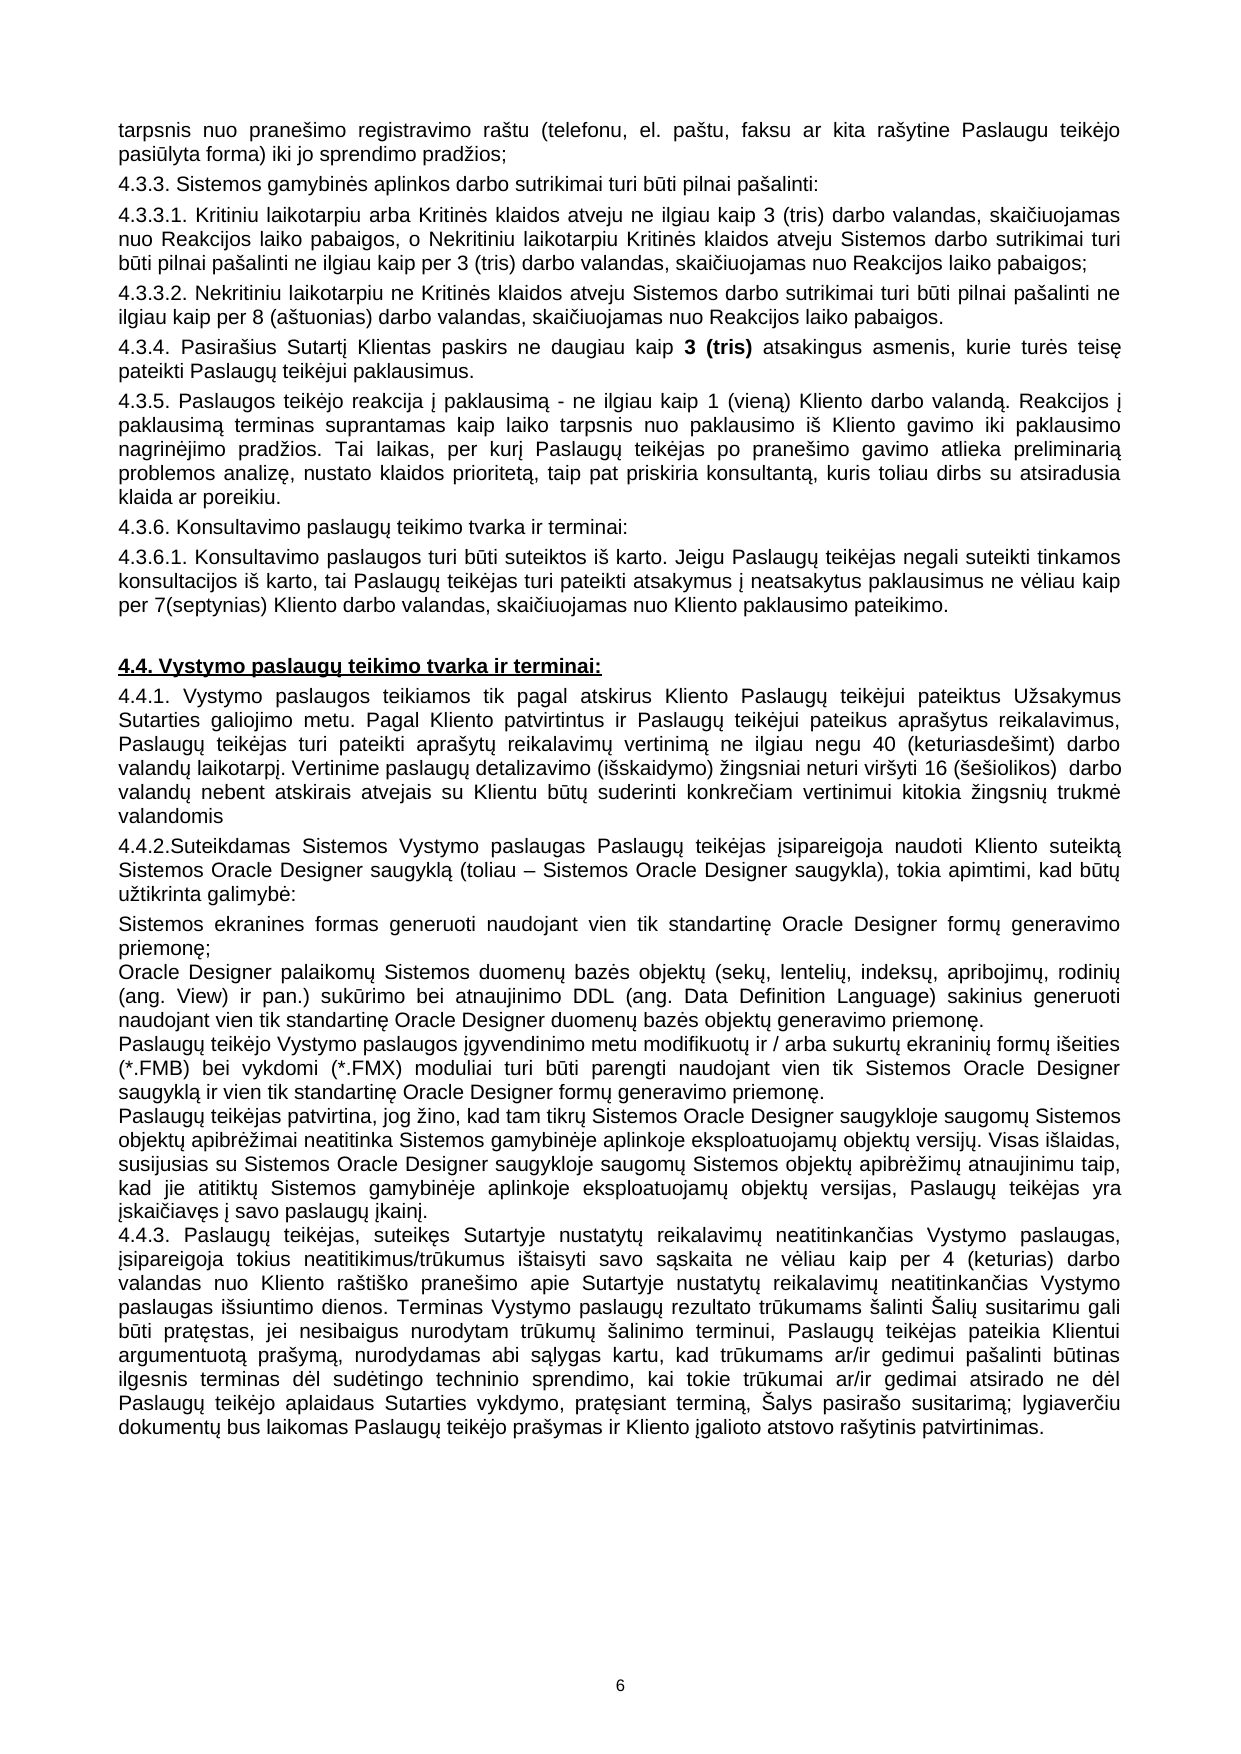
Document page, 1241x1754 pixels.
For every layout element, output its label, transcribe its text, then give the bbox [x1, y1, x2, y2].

list 4.3.4. Pasirašius Sutartį Klientas paskirs ne daugiau kaip 3 (tris) atsakingus asmenis, kurie turės teisę pateikti Paslaugų teikėjui paklausimus. [118, 335, 1122, 383]
list 4.3.5. Paslaugos teikėjo reakcija į paklausimą - ne ilgiau kaip 1 (vieną) Kliento darbo valandą. Reakcijos į paklausimą terminas suprantamas kaip laiko tarpsnis nuo paklausimo iš Kliento gavimo iki paklausimo nagrinėjimo pradžios. Tai laikas, per kurį Paslaugų teikėjas po pranešimo gavimo atlieka preliminarią problemos analizę, nustato klaidos prioritetą, taip pat priskiria konsultantą, kuris toliau dirbs su atsiradusia klaida ar poreikiu. [118, 389, 1122, 509]
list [118, 118, 1122, 166]
text Sistemos ekranines formas generuoti naudojant vien tik standartinę Oracle Designer formų generavimo priemonę; [118, 912, 1122, 960]
text Oracle Designer palaikomų Sistemos duomenų bazės objektų (sekų, lentelių, indeksų, apribojimų, rodinių (ang. View) ir pan.) sukūrimo bei atnaujinimo DDL (ang. Data Definition Language) sakinius generuoti naudojant vien tik standartinę Oracle Designer duomenų bazės objektų generavimo priemonę. [118, 960, 1122, 1032]
text Paslaugų teikėjas patvirtina, jog žino, kad tam tikrų Sistemos Oracle Designer saugykloje saugomų Sistemos objektų apibrėžimai neatitinka Sistemos gamybinėje aplinkoje eksploatuojamų objektų versijų. Visas išlaidas, susijusias su Sistemos Oracle Designer saugykloje saugomų Sistemos objektų apibrėžimų atnaujinimu taip, kad jie atitiktų Sistemos gamybinėje aplinkoje eksploatuojamų objektų versijas, Paslaugų teikėjas yra įskaičiavęs į savo paslaugų įkainį. [118, 1103, 1122, 1223]
list 4.3.3.1. Kritiniu laikotarpiu arba Kritinės klaidos atveju ne ilgiau kaip 3 (tris) darbo valandas, skaičiuojamas nuo Reakcijos laiko pabaigos, o Nekritiniu laikotarpiu Kritinės klaidos atveju Sistemos darbo sutrikimai turi būti pilnai pašalinti ne ilgiau kaip per 3 (tris) darbo valandas, skaičiuojamas nuo Reakcijos laiko pabaigos; [118, 202, 1122, 274]
list 4.4. Vystymo paslaugų teikimo tvarka ir terminai: [118, 653, 1122, 677]
list 4.4.1. Vystymo paslaugos teikiamos tik pagal atskirus Kliento Paslaugų teikėjui pateiktus Užsakymus Sutarties galiojimo metu. Pagal Kliento patvirtintus ir Paslaugų teikėjui pateikus aprašytus reikalavimus, Paslaugų teikėjas turi pateikti aprašytų reikalavimų vertinimą ne ilgiau negu 40 (keturiasdešimt) darbo valandų laikotarpį. Vertinime paslaugų detalizavimo (išskaidymo) žingsniai neturi viršyti 16 (šešiolikos) darbo valandų nebent atskirais atvejais su Klientu būtų suderinti konkrečiam vertinimui kitokia žingsnių trukmė valandomis [118, 684, 1122, 827]
list 4.3.6. Konsultavimo paslaugų teikimo tvarka ir terminai: [118, 515, 1122, 539]
list 4.3.3. Sistemos gamybinės aplinkos darbo sutrikimai turi būti pilnai pašalinti: [118, 172, 1122, 196]
list 4.3.6.1. Konsultavimo paslaugos turi būti suteiktos iš karto. Jeigu Paslaugų teikėjas negali suteikti tinkamos konsultacijos iš karto, tai Paslaugų teikėjas turi pateikti atsakymus į neatsakytus paklausimus ne vėliau kaip per 7(septynias) Kliento darbo valandas, skaičiuojamas nuo Kliento paklausimo pateikimo. [118, 545, 1122, 617]
text Paslaugų teikėjo Vystymo paslaugos įgyvendinimo metu modifikuotų ir / arba sukurtų ekraninių formų išeities (*.FMB) bei vykdomi (*.FMX) moduliai turi būti parengti naudojant vien tik Sistemos Oracle Designer saugyklą ir vien tik standartinę Oracle Designer formų generavimo priemonę. [118, 1032, 1122, 1103]
list 4.4.3. Paslaugų teikėjas, suteikęs Sutartyje nustatytų reikalavimų neatitinkančias Vystymo paslaugas, įsipareigoja tokius neatitikimus/trūkumus ištaisyti savo sąskaita ne vėliau kaip per 4 (keturias) darbo valandas nuo Kliento raštiško pranešimo apie Sutartyje nustatytų reikalavimų neatitinkančias Vystymo paslaugas išsiuntimo dienos. Terminas Vystymo paslaugų rezultato trūkumams šalinti Šalių susitarimu gali būti pratęstas, jei nesibaigus nurodytam trūkumų šalinimo terminui, Paslaugų teikėjas pateikia Klientui argumentuotą prašymą, nurodydamas abi sąlygas kartu, kad trūkumams ar/ir gedimui pašalinti būtinas ilgesnis terminas dėl sudėtingo techninio sprendimo, kai tokie trūkumai ar/ir gedimai atsirado ne dėl Paslaugų teikėjo aplaidaus Sutarties vykdymo, pratęsiant terminą, Šalys pasirašo susitarimą; lygiaverčiu dokumentų bus laikomas Paslaugų teikėjo prašymas ir Kliento įgalioto atstovo rašytinis patvirtinimas. [118, 1223, 1122, 1439]
list 4.3.3.2. Nekritiniu laikotarpiu ne Kritinės klaidos atveju Sistemos darbo sutrikimai turi būti pilnai pašalinti ne ilgiau kaip per 8 (aštuonias) darbo valandas, skaičiuojamas nuo Reakcijos laiko pabaigos. [118, 281, 1122, 328]
list 4.4.2.Suteikdamas Sistemos Vystymo paslaugas Paslaugų teikėjas įsipareigoja naudoti Kliento suteiktą Sistemos Oracle Designer saugyklą (toliau – Sistemos Oracle Designer saugykla), tokia apimtimi, kad būtų užtikrinta galimybė: [118, 834, 1122, 906]
